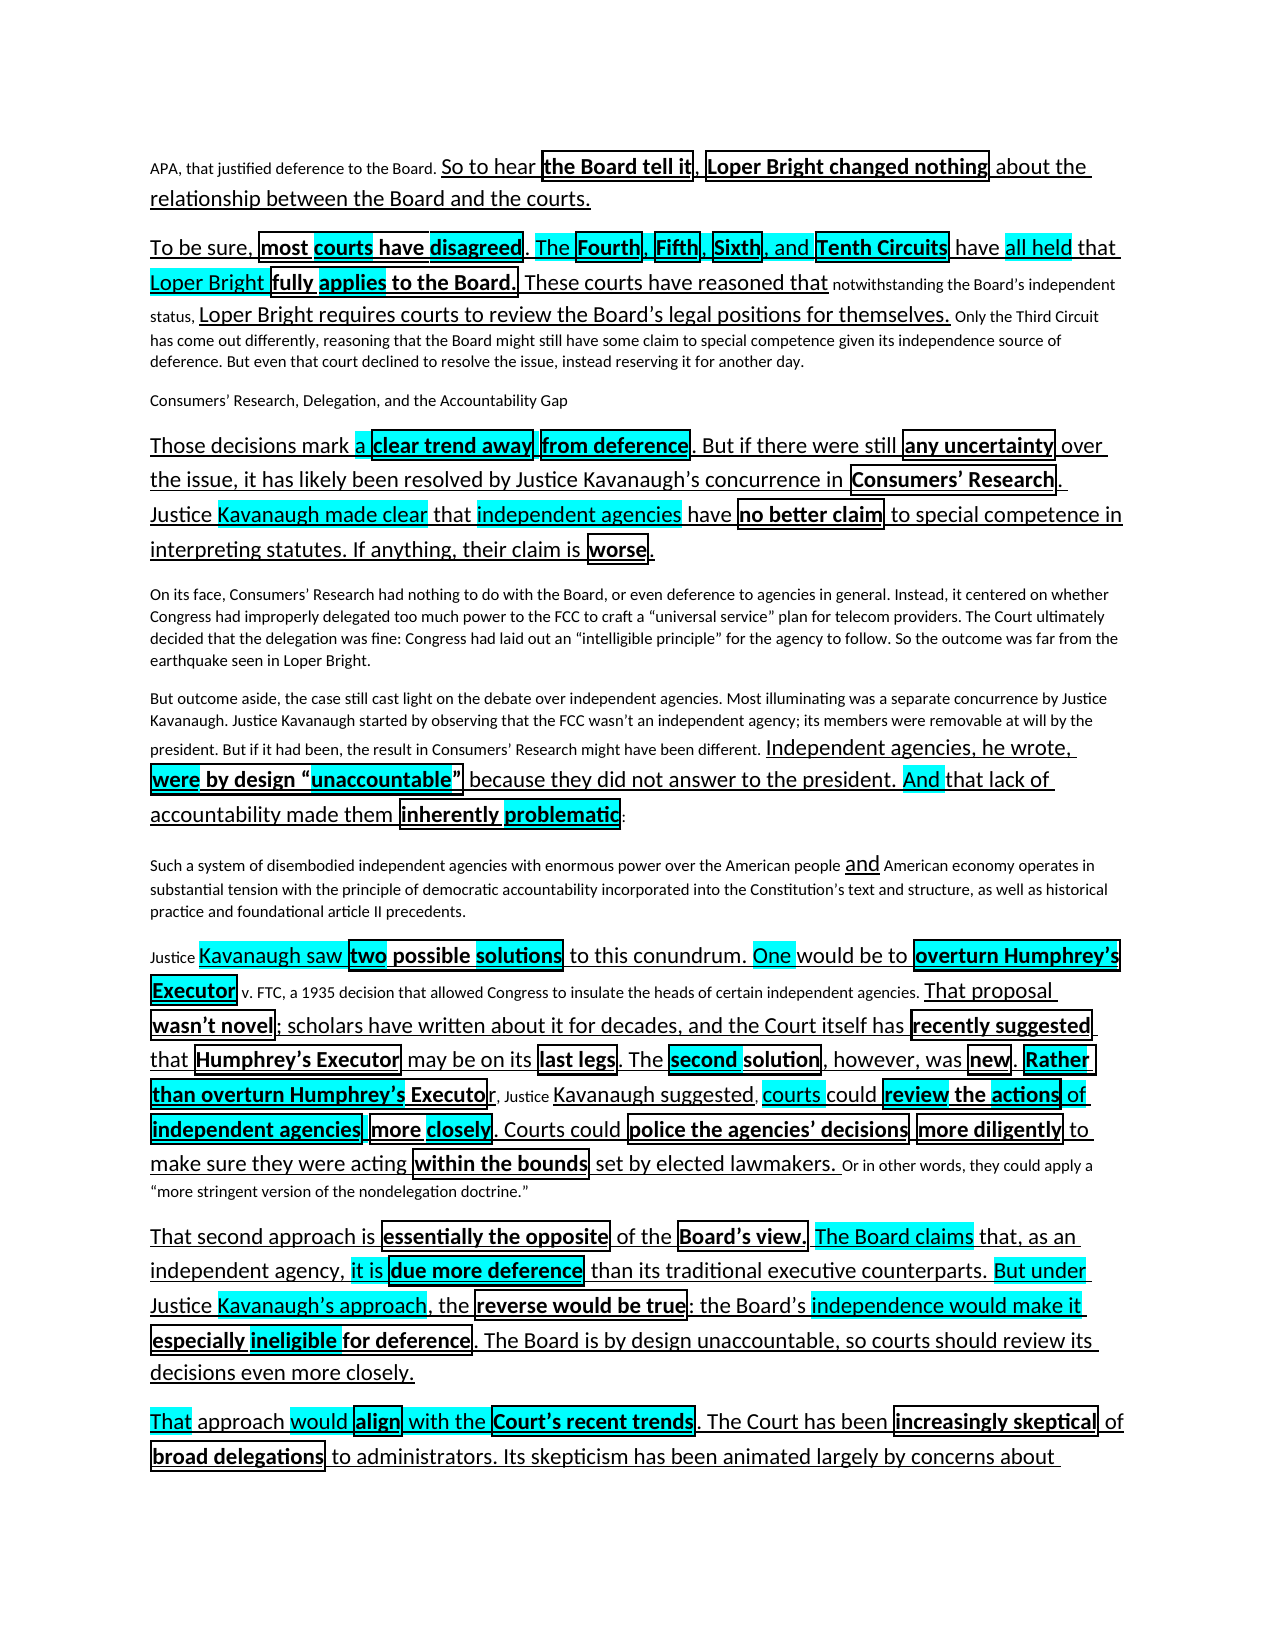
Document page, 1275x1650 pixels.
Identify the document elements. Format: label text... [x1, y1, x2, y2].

text Justice Kavanaugh saw two possible solutions to this conundrum. One would be to overturn Humphrey’s Executor v. FTC, a 1935 decision that allowed Congress to insulate the heads of certain independent agencies. That proposal wasn’t novel; scholars have written about it for decades, and the Court itself has recently suggested that Humphrey’s Executor may be on its last legs. The second solution, however, was new. Rather than overturn Humphrey’s Executor, Justice Kavanaugh suggested, courts could review the actions of independent agencies more closely. Courts could police the agencies’ decisions more diligently to make sure they were acting within the bounds set by elected lawmakers. Or in other words, they could apply a “more stringent version of the nondelegation doctrine.” [150, 939, 1125, 1202]
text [150, 1405, 1125, 1472]
text On its face, Consumers’ Research had nothing to do with the Board, or even deference to agencies in general. Instead, it centered on whether Congress had improperly delegated too much power to the FCC to craft a “universal service” plan for telecom providers. The Court ultimately decided that the delegation was fine: Congress had laid out an “intelligible principle” for the agency to follow. So the outcome was far from the earthquake seen in Loper Bright. [150, 584, 1125, 670]
text Those decisions mark a clear trend away from deference. But if there were still any uncertainty over the issue, it has likely been resolved by Justice Kavanaugh’s concurrence in Consumers’ Research. Justice Kavanaugh made clear that independent agencies have no better claim to special competence in interpreting statutes. If anything, their claim is worse. [150, 429, 1125, 565]
text But outcome aside, the case still cast light on the debate over independent agencies. Most illuminating was a separate concurrence by Justice Kavanaugh. Justice Kavanaugh started by observing that the FCC wasn’t an independent agency; its members were removable at will by the president. But if it had been, the result in Consumers’ Research might have been different. Independent agencies, he wrote, were by design “unaccountable” because they did not answer to the president. And that lack of accountability made them inherently problematic: [150, 688, 1125, 830]
text Consumers’ Research, Delegation, and the Accountability Gap [150, 390, 1125, 411]
text To be sure, most courts have disagreed. The Fourth, Fifth, Sixth, and Tenth Circuits have all held that Loper Bright fully applies to the Board. These courts have reasoned that notwithstanding the Board’s independent status, Loper Bright requires courts to review the Board’s legal positions for themselves. Only the Third Circuit has come out differently, reasoning that the Board might still have some claim to special competence given its independence source of deference. But even that court declined to resolve the issue, instead reserving it for another day. [150, 231, 1125, 372]
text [150, 150, 1125, 212]
text That second approach is essentially the opposite of the Board’s view. The Board claims that, as an independent agency, it is due more deference than its traditional executive counterparts. But under Justice Kavanaugh’s approach, the reverse would be true: the Board’s independence would make it especially ineligible for deference. The Board is by design unaccountable, so courts should review its decisions even more closely. [150, 1220, 1125, 1386]
text Such a system of disembodied independent agencies with enormous power over the American people and American economy operates in substantial tension with the principle of democratic accountability incorporated into the Constitution’s text and structure, as well as historical practice and foundational article II precedents. [150, 849, 1125, 921]
